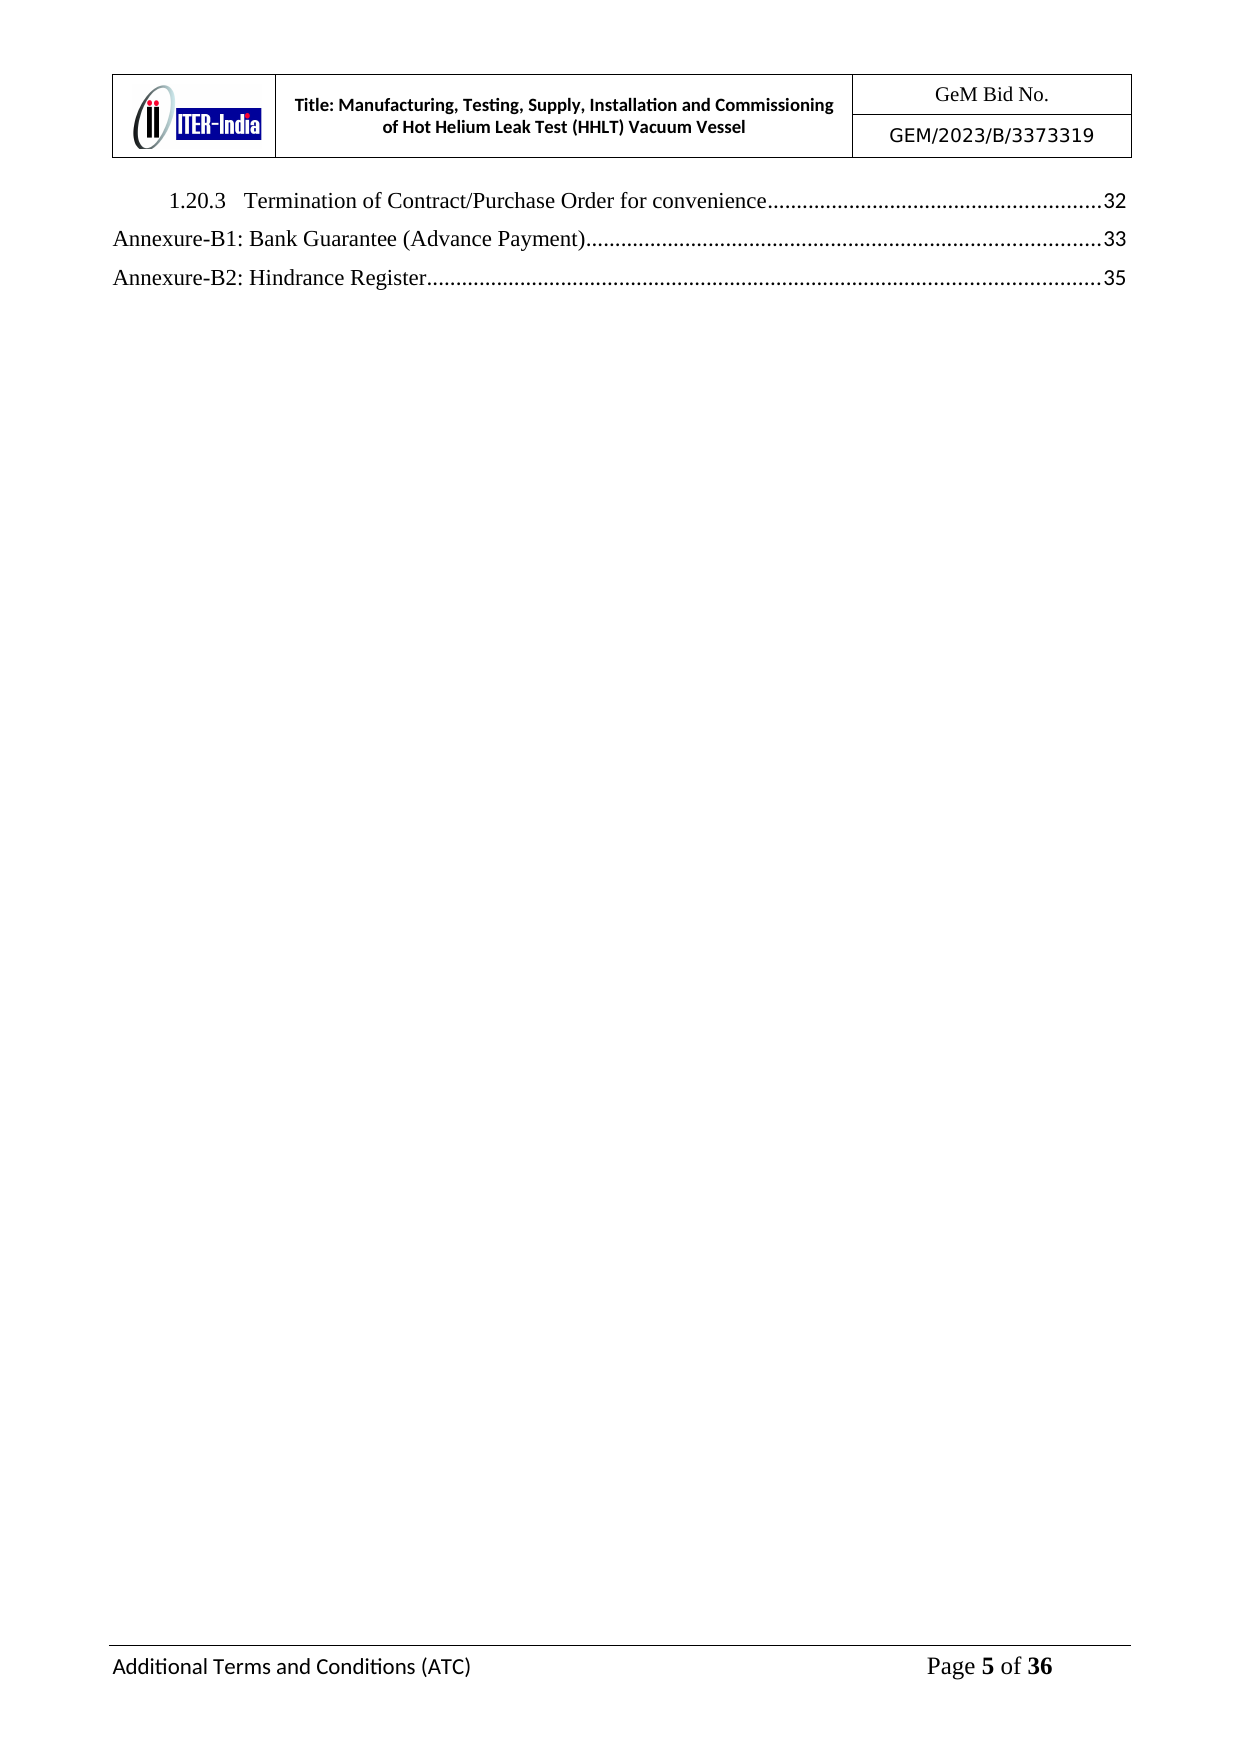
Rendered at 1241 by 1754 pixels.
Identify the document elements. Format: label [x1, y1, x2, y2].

picture [132, 84, 263, 149]
